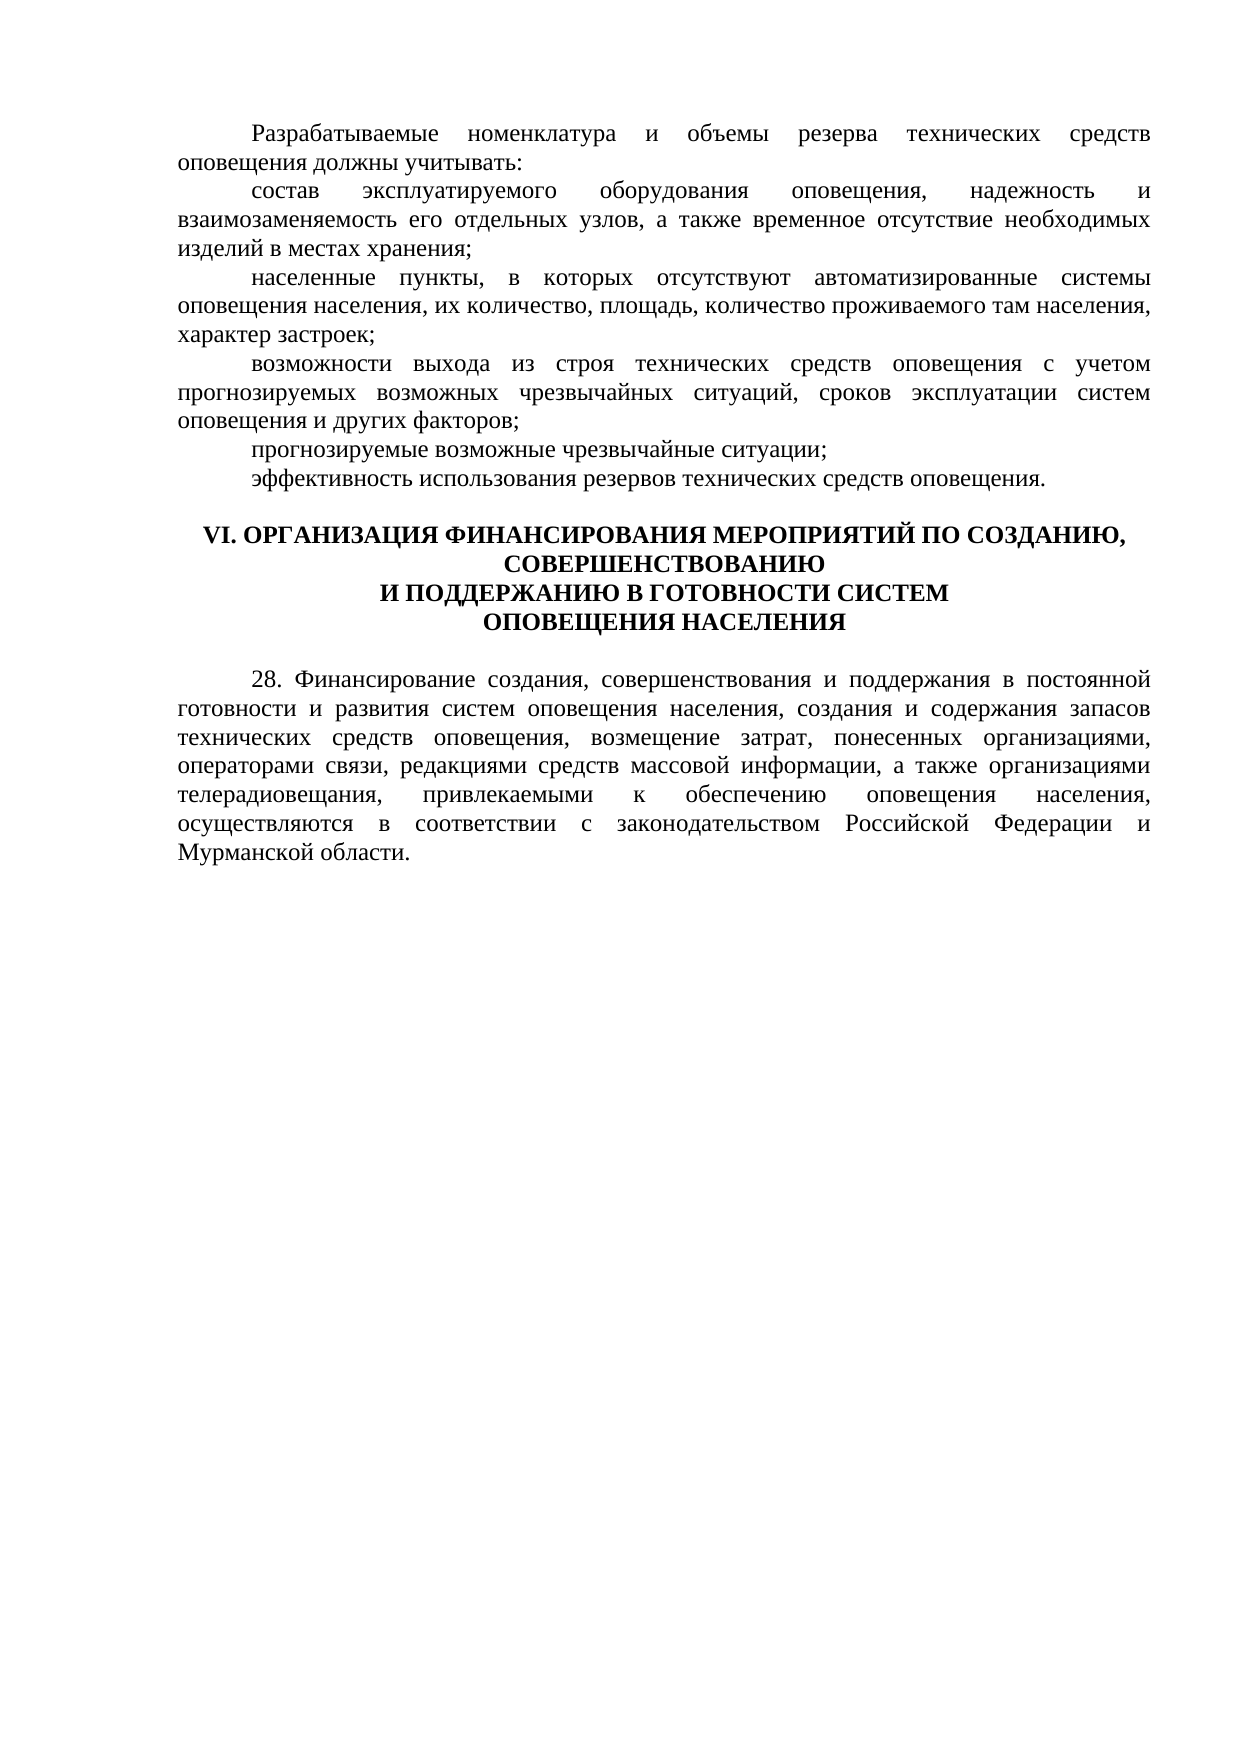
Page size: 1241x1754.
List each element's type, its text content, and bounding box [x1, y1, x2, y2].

text эффективность использования резервов технических средств оповещения. [177, 463, 1152, 492]
text прогнозируемые возможные чрезвычайные ситуации; [177, 434, 1152, 463]
text состав эксплуатируемого оборудования оповещения, надежность и взаимозаменяемость его отдельных узлов, а также временное отсутствие необходимых изделий в местах хранения; [177, 176, 1152, 262]
text 28. Финансирование создания, совершенствования и поддержания в постоянной готовности и развития систем оповещения населения, создания и содержания запасов технических средств оповещения, возмещение затрат, понесенных организациями, операторами связи, редакциями средств массовой информации, а также организациями телерадиовещания, привлекаемыми к обеспечению оповещения населения, осуществляются в соответствии с законодательством Российской Федерации и Мурманской области. [177, 664, 1152, 866]
text Разрабатываемые номенклатура и объемы резерва технических средств оповещения должны учитывать: [177, 118, 1152, 176]
text возможности выхода из строя технических средств оповещения с учетом прогнозируемых возможных чрезвычайных ситуаций, сроков эксплуатации систем оповещения и других факторов; [177, 348, 1152, 434]
text VI. ОРГАНИЗАЦИЯ ФИНАНСИРОВАНИЯ МЕРОПРИЯТИЙ ПО СОЗДАНИЮ, СОВЕРШЕНСТВОВАНИЮ [177, 521, 1152, 578]
text И ПОДДЕРЖАНИЮ В ГОТОВНОСТИ СИСТЕМ [177, 578, 1152, 607]
text населенные пункты, в которых отсутствуют автоматизированные системы оповещения населения, их количество, площадь, количество проживаемого там населения, характер застроек; [177, 262, 1152, 348]
text ОПОВЕЩЕНИЯ НАСЕЛЕНИЯ [177, 607, 1152, 636]
